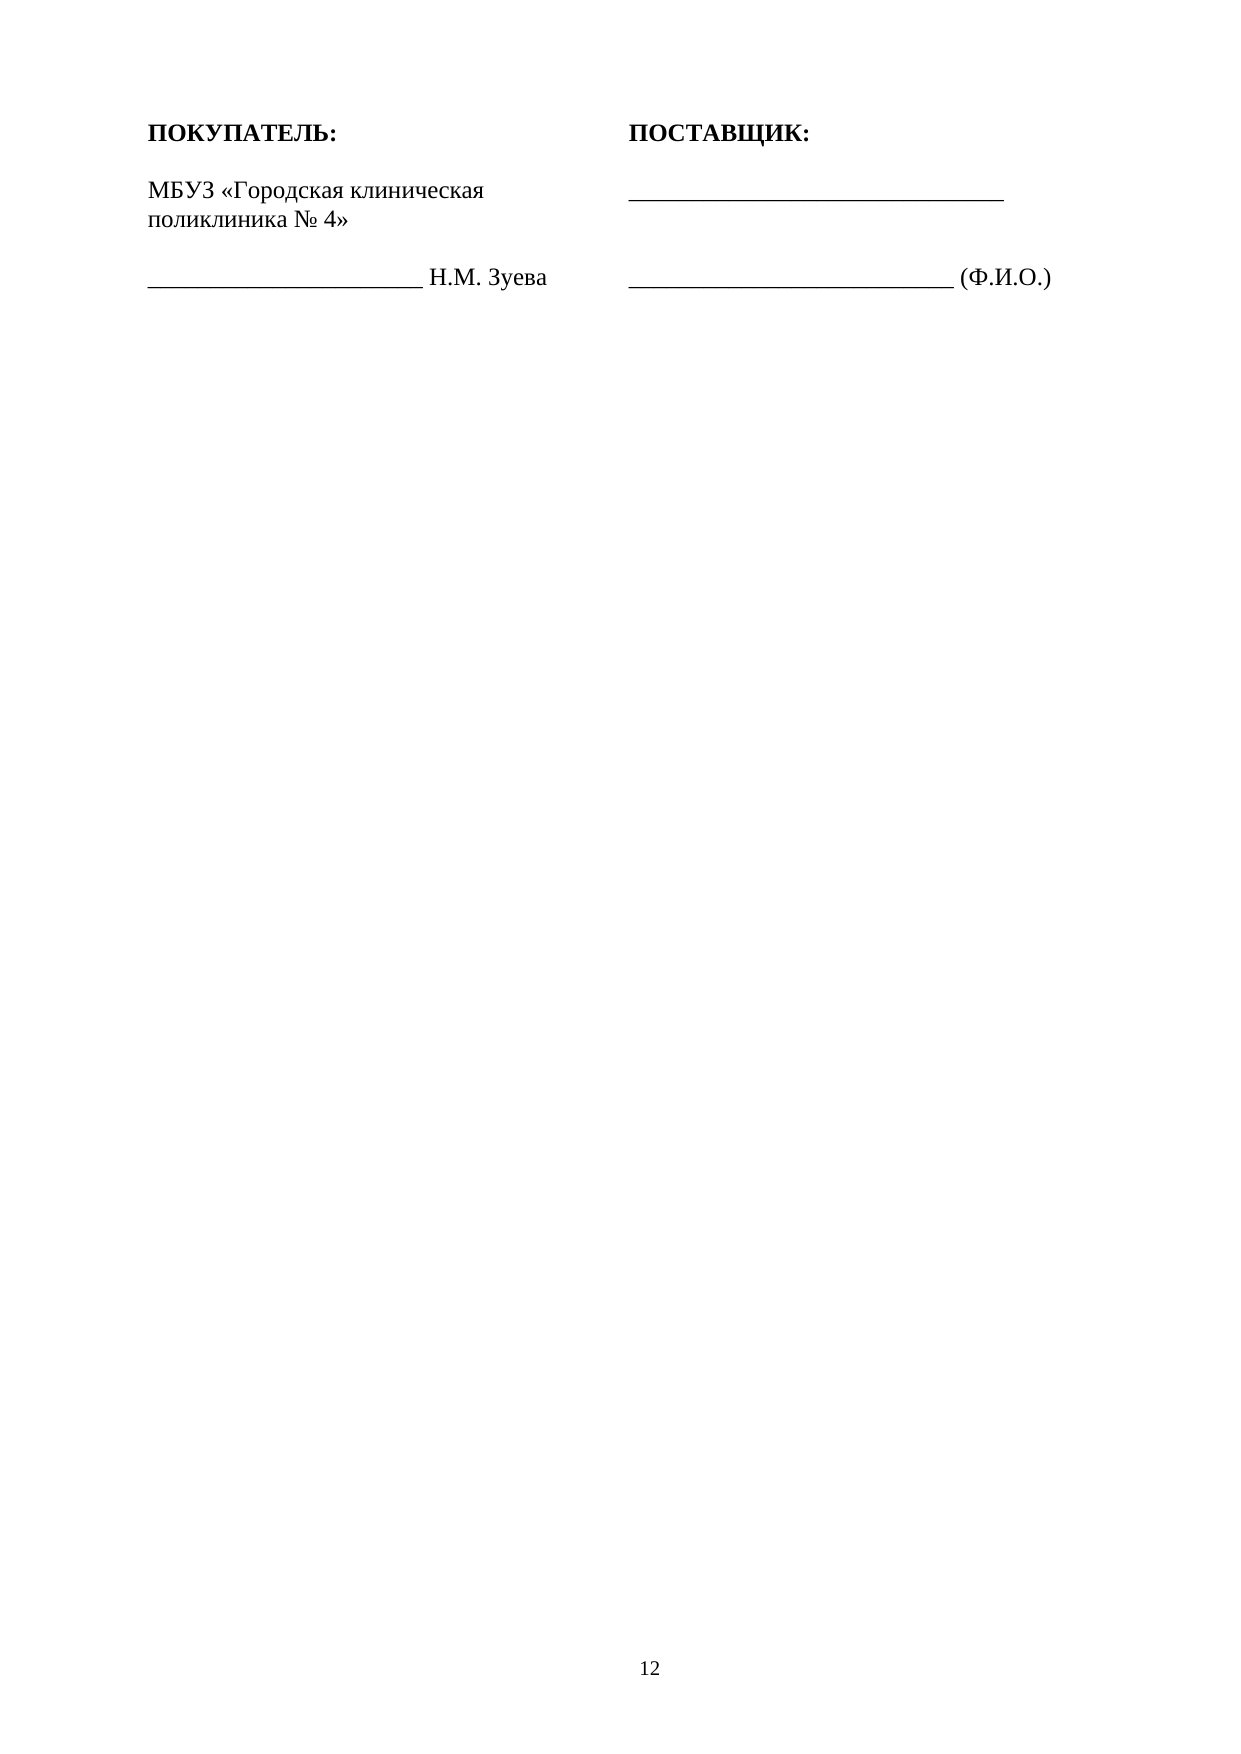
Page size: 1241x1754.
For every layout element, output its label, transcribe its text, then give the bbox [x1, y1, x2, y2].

table_header ПОКУПАТЕЛЬ: МБУЗ «Городская клиническая поликлиника № 4» ______________________ Н.М. Зуева [136, 118, 617, 291]
table_header ПОСТАВЩИК: ______________________________ __________________________ (Ф.И.О.) [618, 118, 1140, 291]
